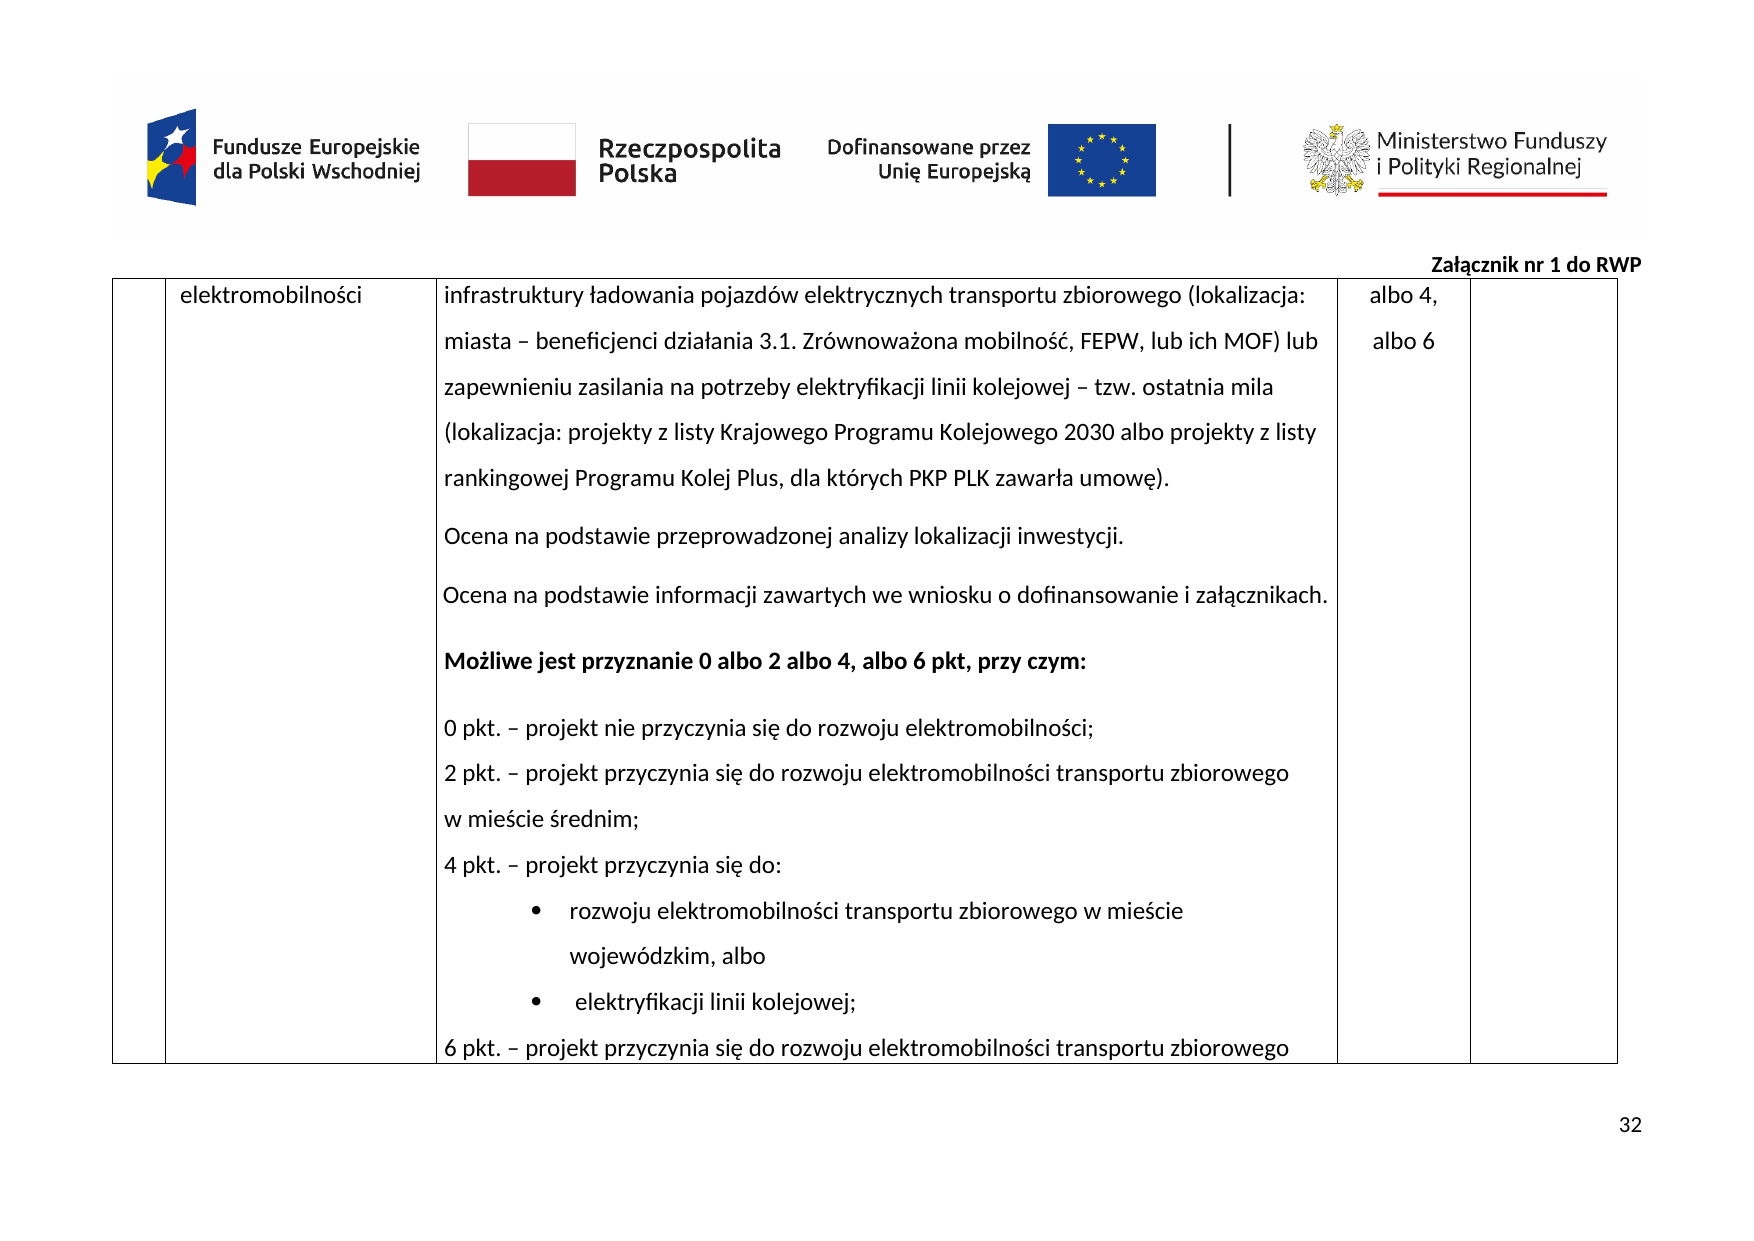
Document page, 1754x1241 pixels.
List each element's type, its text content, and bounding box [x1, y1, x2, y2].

picture [112, 73, 1642, 240]
table_cell [113, 279, 165, 1062]
table_cell 0 [1471, 279, 1617, 1062]
table_cell Projekt przyczynia się do rozwoju elektromobilności [166, 279, 436, 1062]
table_cell 0, albo 2, albo 4, albo 6 [1338, 279, 1470, 1062]
